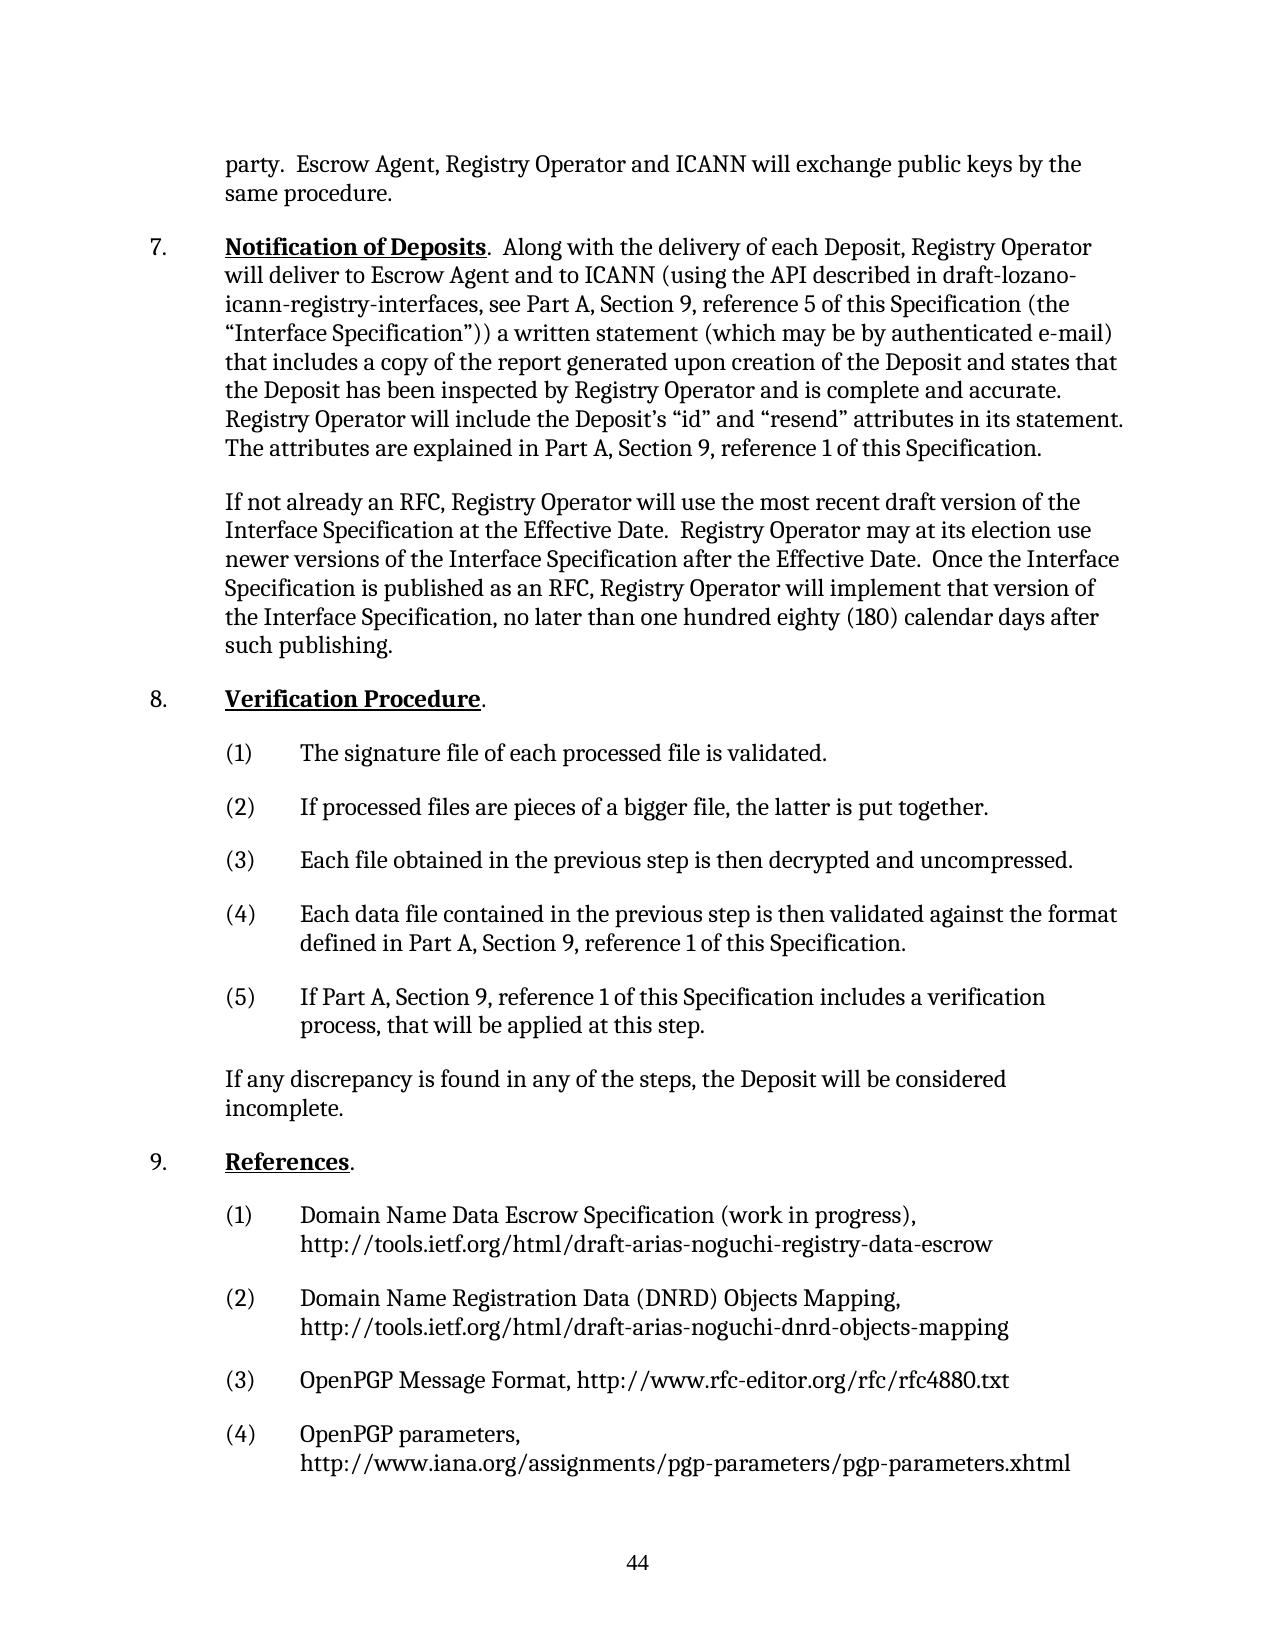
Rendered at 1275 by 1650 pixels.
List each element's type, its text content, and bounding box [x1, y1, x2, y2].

text OpenPGP parameters, http://www.iana.org/assignments/pgp-parameters/pgp-parameters.xhtml [225, 1420, 1125, 1477]
text Domain Name Data Escrow Specification (work in progress), http://tools.ietf.org/html/draft-arias-noguchi-registry-data-escrow [225, 1201, 1125, 1259]
text If processed files are pieces of a bigger file, the latter is put together. [225, 792, 1125, 821]
text Domain Name Registration Data (DNRD) Objects Mapping, http://tools.ietf.org/html/draft-arias-noguchi-dnrd-objects-mapping [225, 1284, 1125, 1341]
text Verification Procedure. [150, 685, 1125, 714]
text If not already an RFC, Registry Operator will use the most recent draft version of the Interface Specification at the Effective Date. Registry Operator may at its election use newer versions of the Interface Specification after the Effective Date. Once the Interface Specification is published as an RFC, Registry Operator will implement that version of the Interface Specification, no later than one hundred eighty (180) calendar days after such publishing. [225, 487, 1125, 660]
text Each data file contained in the previous step is then validated against the format defined in Part A, Section 9, reference 1 of this Specification. [225, 900, 1125, 957]
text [150, 150, 1125, 207]
text Notification of Deposits. Along with the delivery of each Deposit, Registry Operator will deliver to Escrow Agent and to ICANN (using the API described in draft-lozano-icann-registry-interfaces, see Part A, Section 9, reference 5 of this Specification (the “Interface Specification”)) a written statement (which may be by authenticated e-mail) that includes a copy of the report generated upon creation of the Deposit and states that the Deposit has been inspected by Registry Operator and is complete and accurate. Registry Operator will include the Deposit’s “id” and “resend” attributes in its statement. The attributes are explained in Part A, Section 9, reference 1 of this Specification. [150, 232, 1125, 462]
text If Part A, Section 9, reference 1 of this Specification includes a verification process, that will be applied at this step. [225, 982, 1125, 1040]
text Each file obtained in the previous step is then decrypted and uncompressed. [225, 846, 1125, 875]
text The signature file of each processed file is validated. [225, 739, 1125, 767]
text OpenPGP Message Format, http://www.rfc-editor.org/rfc/rfc4880.txt [225, 1366, 1125, 1395]
text References. [150, 1147, 1125, 1176]
text If any discrepancy is found in any of the steps, the Deposit will be considered incomplete. [225, 1065, 1125, 1122]
